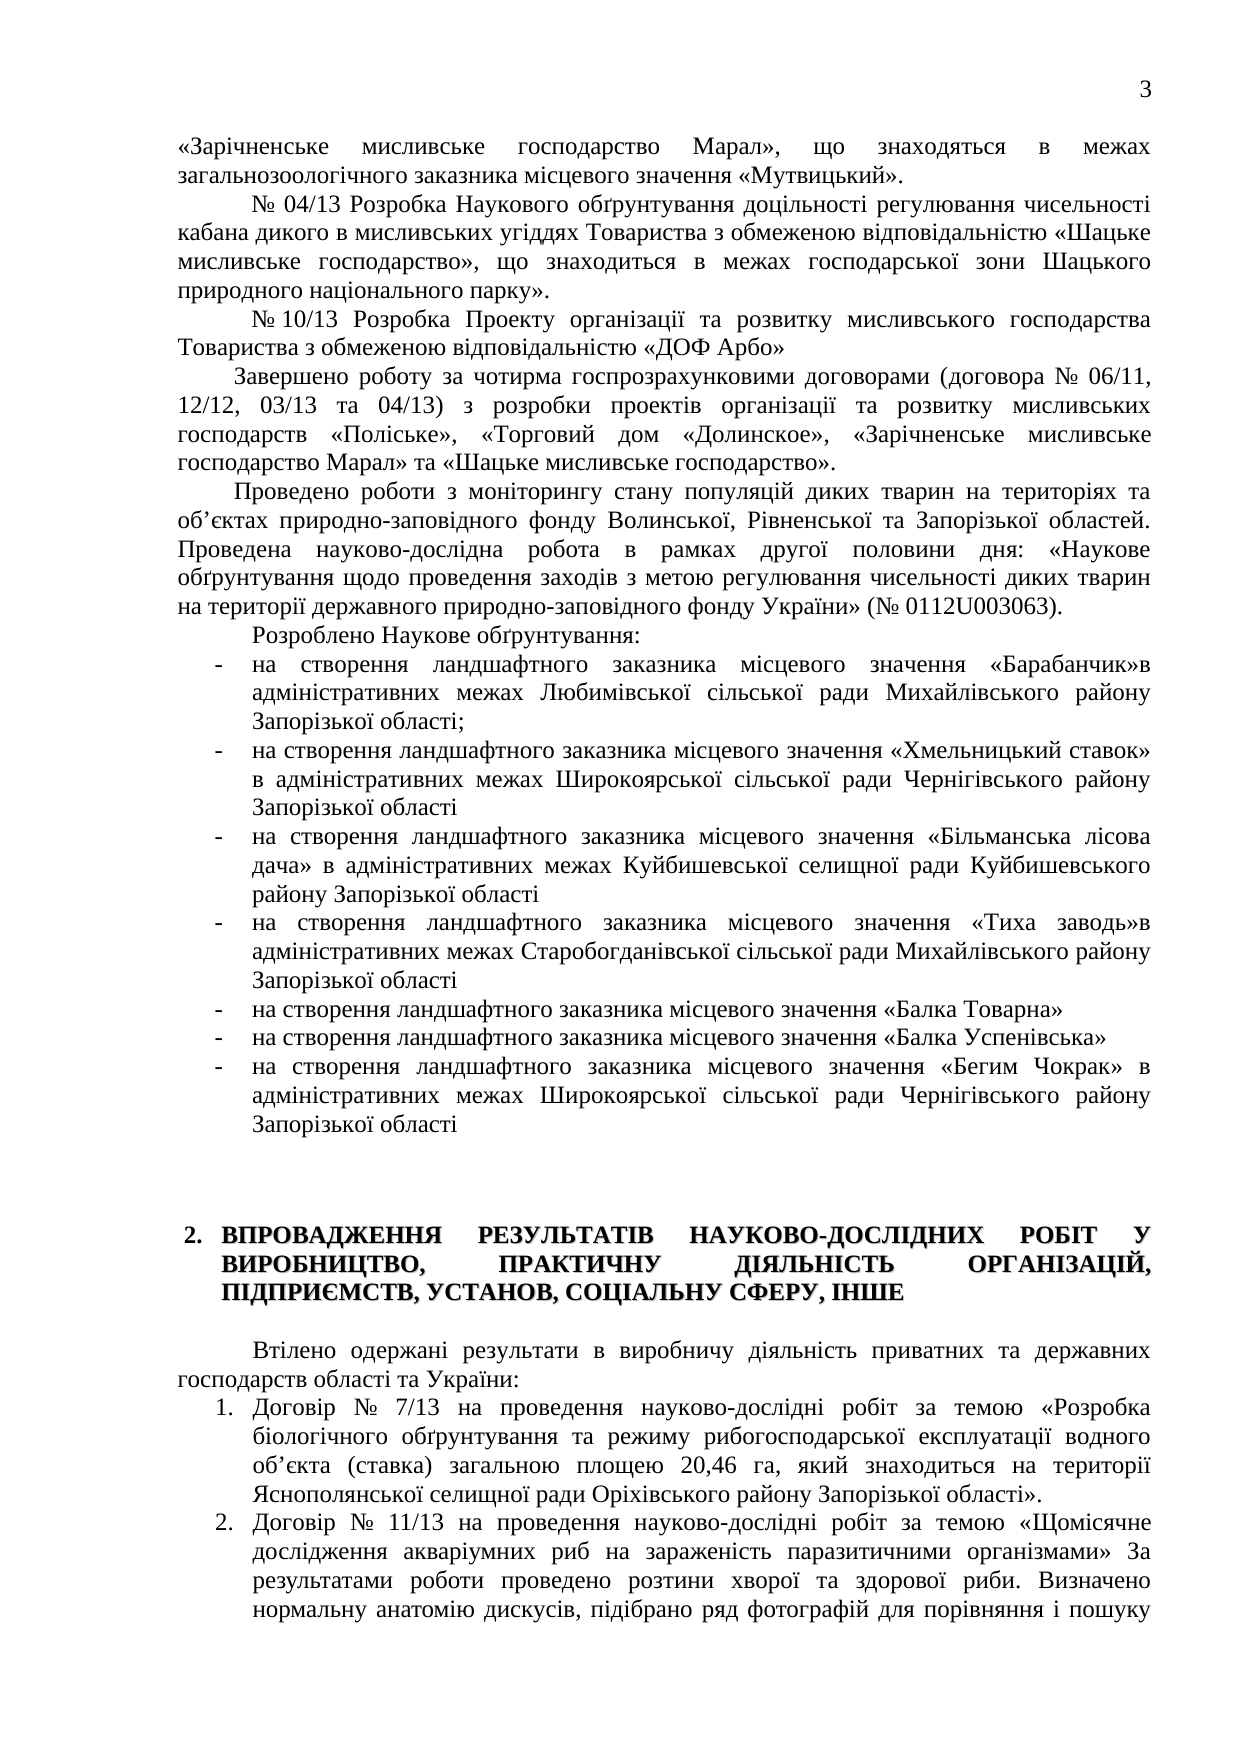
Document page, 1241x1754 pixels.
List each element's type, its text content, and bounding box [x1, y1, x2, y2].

text № 10/13 Розробка Проекту організації та розвитку мисливського господарства Товариства з обмеженою відповідальністю «ДОФ Арбо» [177, 304, 1152, 361]
list ВПРОВАДЖЕННЯ РЕЗУЛЬТАТІВ НАУКОВО-ДОСЛІДНИХ РОБІТ У ВИРОБНИЦТВО, ПРАКТИЧНУ ДІЯЛЬНІСТЬ ОРГАНІЗАЦІЙ, ПІДПРИЄМСТВ, УСТАНОВ, СОЦІАЛЬНУ СФЕРУ, ІНШЕ [183, 1220, 1152, 1306]
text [177, 131, 1152, 189]
text Завершено роботу за чотирма госпрозрахунковими договорами (договора № 06/11, 12/12, 03/13 та 04/13) з розробки проектів організації та розвитку мисливських господарств «Поліське», «Торговий дом «Долинское», «Зарічненське мисливське господарство Марал» та «Шацьке мисливське господарство». [177, 361, 1152, 476]
list на створення ландшафтного заказника місцевого значення «Хмельницький ставок» в адміністративних межах Широкоярської сільської ради Чернігівського району Запорізької області [214, 735, 1152, 821]
list на створення ландшафтного заказника місцевого значення «Балка Успенівська» [214, 1022, 1152, 1051]
text Втілено одержані результати в виробничу діяльність приватних та державних господарств області та України: [177, 1335, 1152, 1392]
list на створення ландшафтного заказника місцевого значення «Більманська лісова дача» в адміністративних межах Куйбишевської селищної ради Куйбишевського району Запорізької області [214, 821, 1152, 907]
list Договір № 7/13 на проведення науково-дослідні робіт за темою «Розробка біологічного обґрунтування та режиму рибогосподарської експлуатації водного об’єкта (ставка) загальною площею 20,46 га, який знаходиться на території Яснополянської селищної ради Оріхівського району Запорізької області». [215, 1392, 1152, 1507]
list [215, 1507, 1152, 1622]
list на створення ландшафтного заказника місцевого значення «Тиха заводь»в адміністративних межах Старобогданівської сільської ради Михайлівського району Запорізької області [214, 907, 1152, 994]
list на створення ландшафтного заказника місцевого значення «Бегим Чокрак» в адміністративних межах Широкоярської сільської ради Чернігівського району Запорізької області [214, 1051, 1152, 1137]
text Розроблено Наукове обґрунтування: [252, 620, 1152, 649]
text Проведено роботи з моніторингу стану популяцій диких тварин на територіях та об’єктах природно-заповідного фонду Волинської, Рівненської та Запорізької областей. Проведена науково-дослідна робота в рамках другої половини дня: «Наукове обґрунтування щодо проведення заходів з метою регулювання чисельності диких тварин на території державного природно-заповідного фонду України» (№ 0112U003063). [177, 476, 1152, 620]
list на створення ландшафтного заказника місцевого значення «Балка Товарна» [214, 994, 1152, 1022]
text № 04/13 Розробка Наукового обґрунтування доцільності регулювання чисельності кабана дикого в мисливських угіддях Товариства з обмеженою відповідальністю «Шацьке мисливське господарство», що знаходиться в межах господарської зони Шацького природного національного парку». [177, 189, 1152, 304]
list на створення ландшафтного заказника місцевого значення «Барабанчик»в адміністративних межах Любимівської сільської ради Михайлівського району Запорізької області; [214, 649, 1152, 735]
